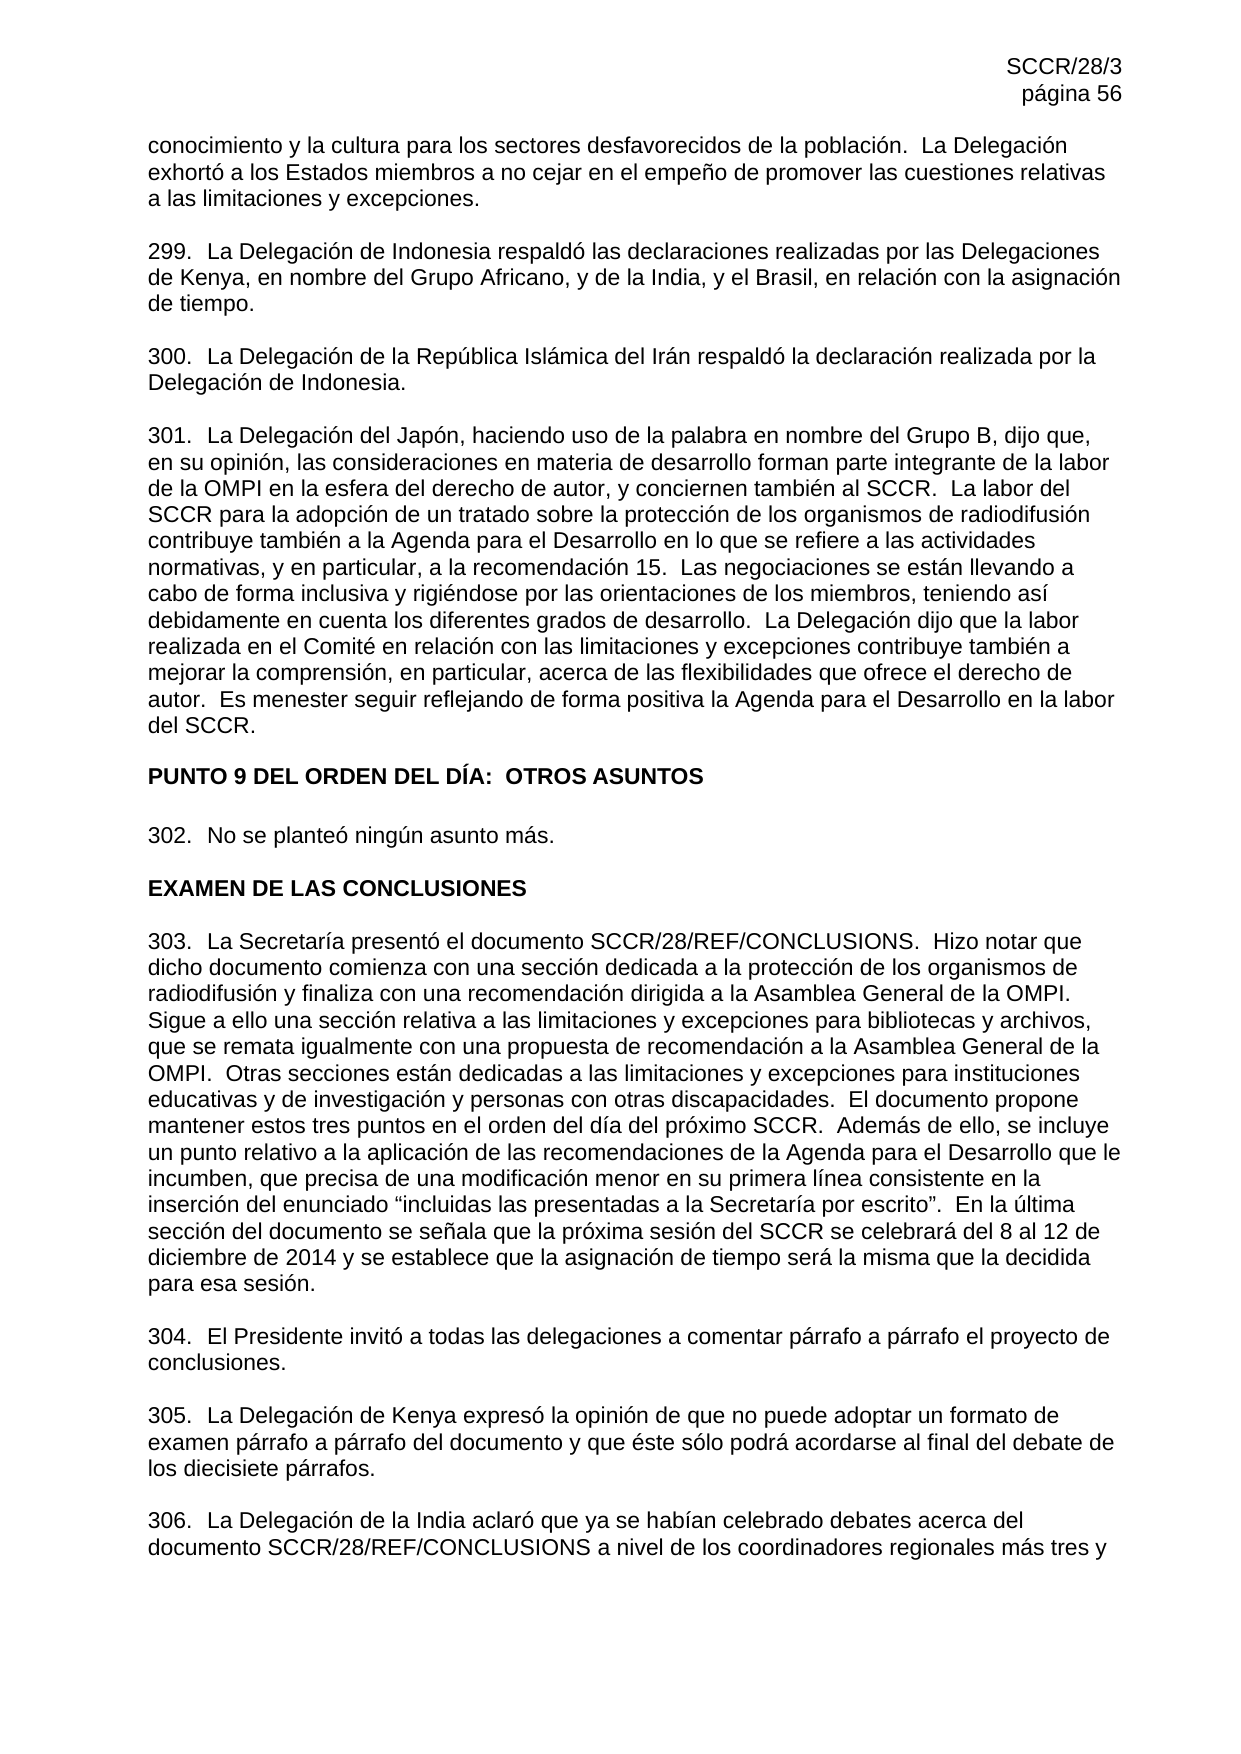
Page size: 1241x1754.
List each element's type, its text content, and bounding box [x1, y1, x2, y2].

list La Delegación de Kenya expresó la opinión de que no puede adoptar un formato de examen párrafo a párrafo del documento y que éste sólo podrá acordarse al final del debate de los diecisiete párrafos. [148, 1402, 1122, 1481]
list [148, 132, 1122, 211]
list La Secretaría presentó el documento SCCR/28/REF/CONCLUSIONS. Hizo notar que dicho documento comienza con una sección dedicada a la protección de los organismos de radiodifusión y finaliza con una recomendación dirigida a la Asamblea General de la OMPI. Sigue a ello una sección relativa a las limitaciones y excepciones para bibliotecas y archivos, que se remata igualmente con una propuesta de recomendación a la Asamblea General de la OMPI. Otras secciones están dedicadas a las limitaciones y excepciones para instituciones educativas y de investigación y personas con otras discapacidades. El documento propone mantener estos tres puntos en el orden del día del próximo SCCR. Además de ello, se incluye un punto relativo a la aplicación de las recomendaciones de la Agenda para el Desarrollo que le incumben, que precisa de una modificación menor en su primera línea consistente en la inserción del enunciado “incluidas las presentadas a la Secretaría por escrito”. En la última sección del documento se señala que la próxima sesión del SCCR se celebrará del 8 al 12 de diciembre de 2014 y se establece que la asignación de tiempo será la misma que la decidida para esa sesión. [148, 928, 1122, 1297]
list El Presidente invitó a todas las delegaciones a comentar párrafo a párrafo el proyecto de conclusiones. [148, 1323, 1122, 1376]
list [148, 1507, 1122, 1560]
list La Delegación de la República Islámica del Irán respaldó la declaración realizada por la Delegación de Indonesia. [148, 343, 1122, 396]
list No se planteó ningún asunto más. [148, 822, 1122, 849]
list La Delegación de Indonesia respaldó las declaraciones realizadas por las Delegaciones de Kenya, en nombre del Grupo Africano, y de la India, y el Brasil, en relación con la asignación de tiempo. [148, 238, 1122, 317]
subtitle PUNTO 9 DEL ORDEN DEL DÍA: OTROS ASUNTOS [148, 763, 1122, 790]
list La Delegación del Japón, haciendo uso de la palabra en nombre del Grupo B, dijo que, en su opinión, las consideraciones en materia de desarrollo forman parte integrante de la labor de la OMPI en la esfera del derecho de autor, y conciernen también al SCCR. La labor del SCCR para la adopción de un tratado sobre la protección de los organismos de radiodifusión contribuye también a la Agenda para el Desarrollo en lo que se refiere a las actividades normativas, y en particular, a la recomendación 15. Las negociaciones se están llevando a cabo de forma inclusiva y rigiéndose por las orientaciones de los miembros, teniendo así debidamente en cuenta los diferentes grados de desarrollo. La Delegación dijo que la labor realizada en el Comité en relación con las limitaciones y excepciones contribuye también a mejorar la comprensión, en particular, acerca de las flexibilidades que ofrece el derecho de autor. Es menester seguir reflejando de forma positiva la Agenda para el Desarrollo en la labor del SCCR. [148, 422, 1122, 738]
text EXAMEN DE LAS CONCLUSIONES [148, 875, 1122, 901]
